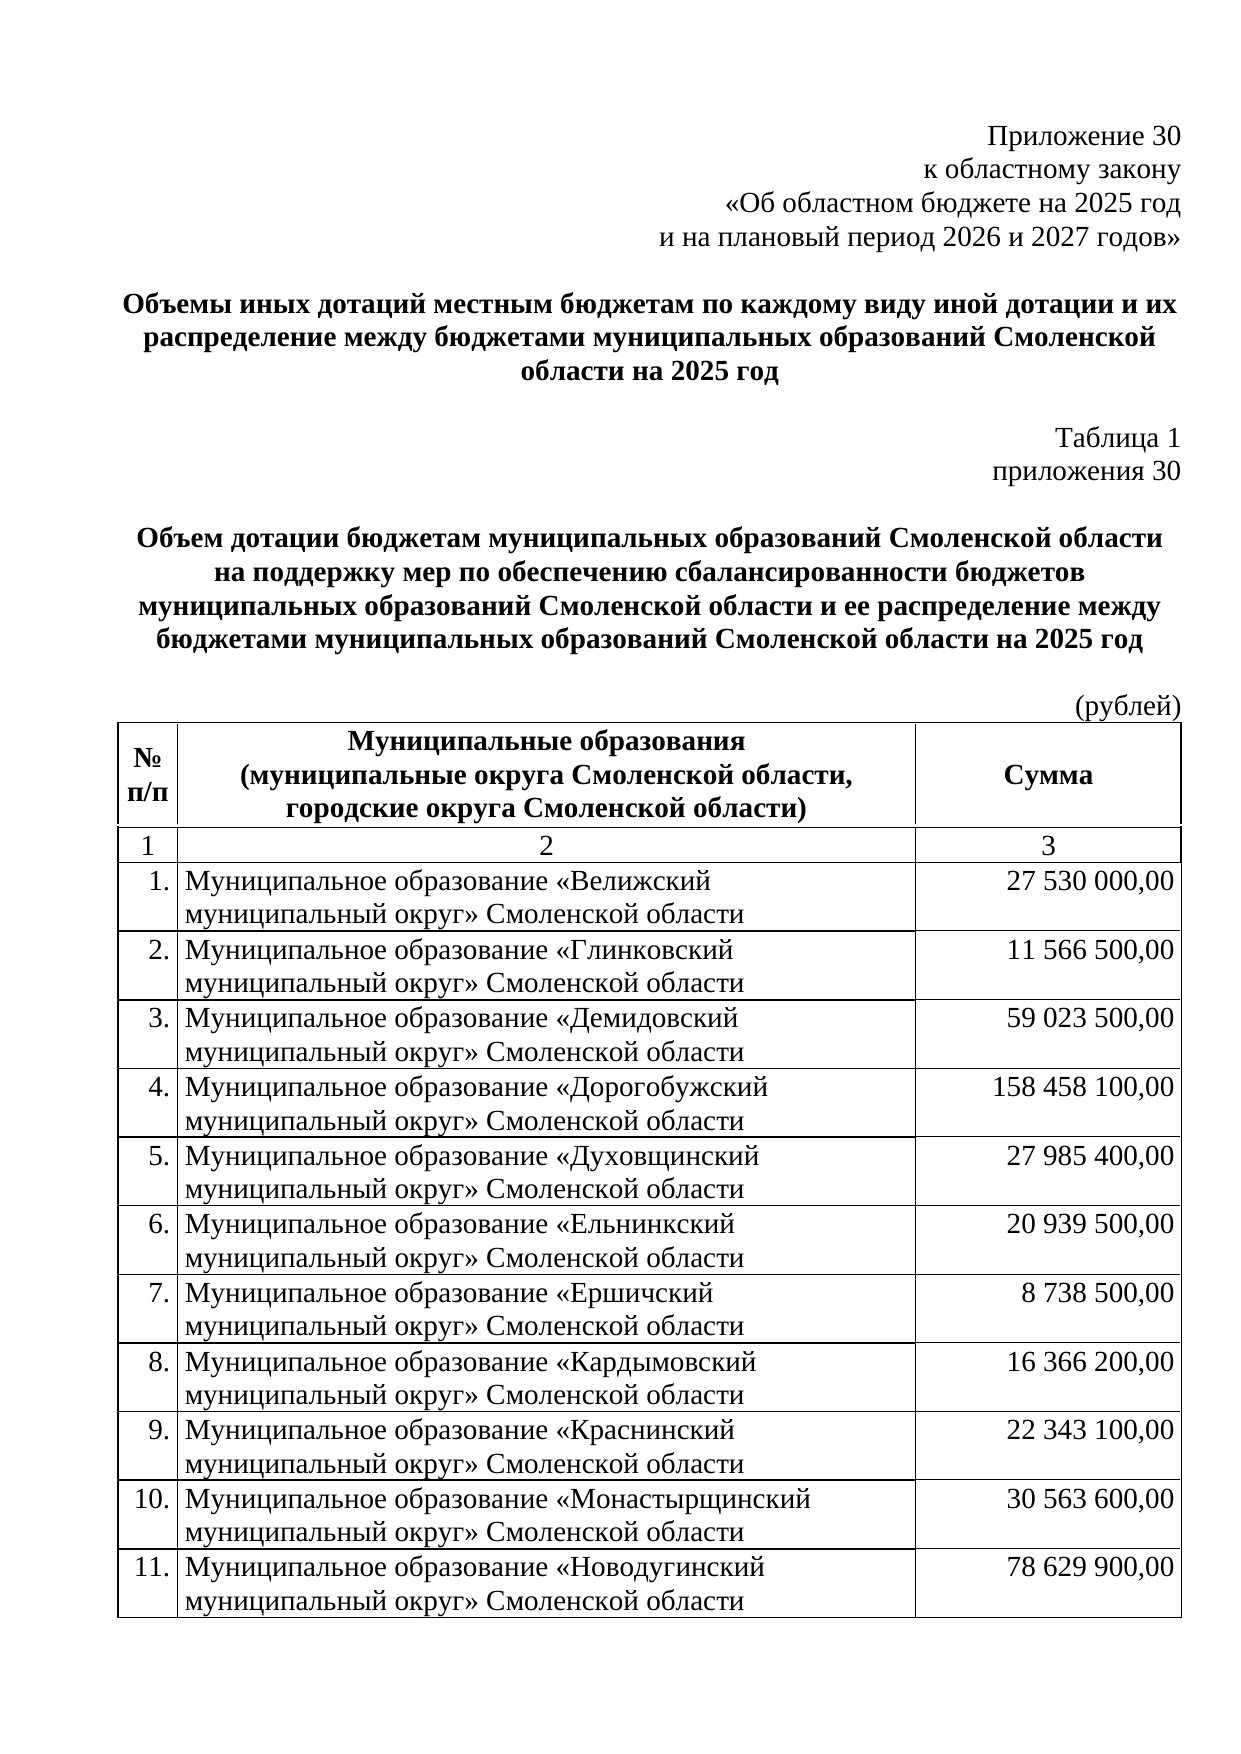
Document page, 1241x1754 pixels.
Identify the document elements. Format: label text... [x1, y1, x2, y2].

text Объемы иных дотаций местным бюджетам по каждому виду иной дотации и их распределение между бюджетами муниципальных образований Смоленской области на 2025 год [118, 286, 1181, 386]
table_cell 22 343 100,00 [916, 1411, 1181, 1479]
table_cell Муниципальное образование «Кардымовский муниципальный округ» Смоленской области [178, 1344, 915, 1411]
table_cell 10. [119, 1481, 177, 1548]
table_cell 9. [119, 1412, 177, 1479]
table_cell 59 023 500,00 [916, 999, 1181, 1067]
text и на плановый период 2026 и 2027 годов» [118, 219, 1181, 252]
table_cell 27 530 000,00 [916, 863, 1181, 930]
text «Об областном бюджете на 2025 год [118, 185, 1181, 219]
table_cell 3. [119, 1001, 177, 1067]
table_cell 2. [119, 932, 177, 999]
table_cell Муниципальное образование «Дорогобужский муниципальный округ» Смоленской области [178, 1069, 915, 1136]
table_cell 20 939 500,00 [916, 1205, 1181, 1273]
table_cell Муниципальное образование «Демидовский муниципальный округ» Смоленской области [178, 1001, 915, 1067]
table_header Сумма [916, 723, 1180, 824]
table_cell Муниципальное образование «Духовщинский муниципальный округ» Смоленской области [178, 1138, 915, 1205]
table_cell 30 563 600,00 [916, 1479, 1181, 1548]
text Приложение 30 [118, 118, 1181, 152]
table_cell 4. [119, 1069, 177, 1136]
table_cell Муниципальное образование «Новодугинский муниципальный округ» Смоленской области [178, 1550, 915, 1617]
text Таблица 1 приложения 30 [118, 420, 1181, 487]
table_header № п/п [119, 723, 177, 824]
table_cell 11. [119, 1550, 177, 1617]
text (рублей) [118, 688, 1181, 722]
table_cell 1. [119, 863, 177, 930]
table_cell Муниципальное образование «Ершичский муниципальный округ» Смоленской области [178, 1275, 915, 1342]
table_cell 27 985 400,00 [916, 1136, 1181, 1205]
table_header 1 [119, 828, 177, 862]
table_cell Муниципальное образование «Краснинский муниципальный округ» Смоленской области [178, 1412, 915, 1479]
table_cell 8 738 500,00 [916, 1274, 1181, 1342]
table_cell 16 366 200,00 [916, 1342, 1181, 1411]
table_cell Муниципальное образование «Глинковский муниципальный округ» Смоленской области [178, 932, 915, 999]
text к областному закону [118, 152, 1181, 185]
table_cell 6. [119, 1206, 177, 1273]
table_cell 8. [119, 1344, 177, 1411]
table_cell 11 566 500,00 [916, 930, 1181, 999]
table_cell Муниципальное образование «Монастырщинский муниципальный округ» Смоленской области [178, 1481, 915, 1548]
text Объем дотации бюджетам муниципальных образований Смоленской области на поддержку мер по обеспечению сбалансированности бюджетов муниципальных образований Смоленской области и ее распределение между бюджетами муниципальных образований Смоленской области на 2025 год [118, 521, 1181, 655]
table_cell 5. [119, 1138, 177, 1205]
table_header 3 [916, 828, 1180, 862]
table_cell 78 629 900,00 [916, 1548, 1181, 1617]
table_cell 158 458 100,00 [916, 1068, 1181, 1136]
table_cell Муниципальное образование «Велижский муниципальный округ» Смоленской области [178, 863, 915, 930]
table_cell 7. [119, 1275, 177, 1342]
table_header 2 [178, 828, 915, 862]
table_cell Муниципальное образование «Ельнинкский муниципальный округ» Смоленской области [178, 1206, 915, 1273]
table_header Муниципальные образования (муниципальные округа Смоленской области, городские округа Смоленской области) [178, 723, 915, 824]
